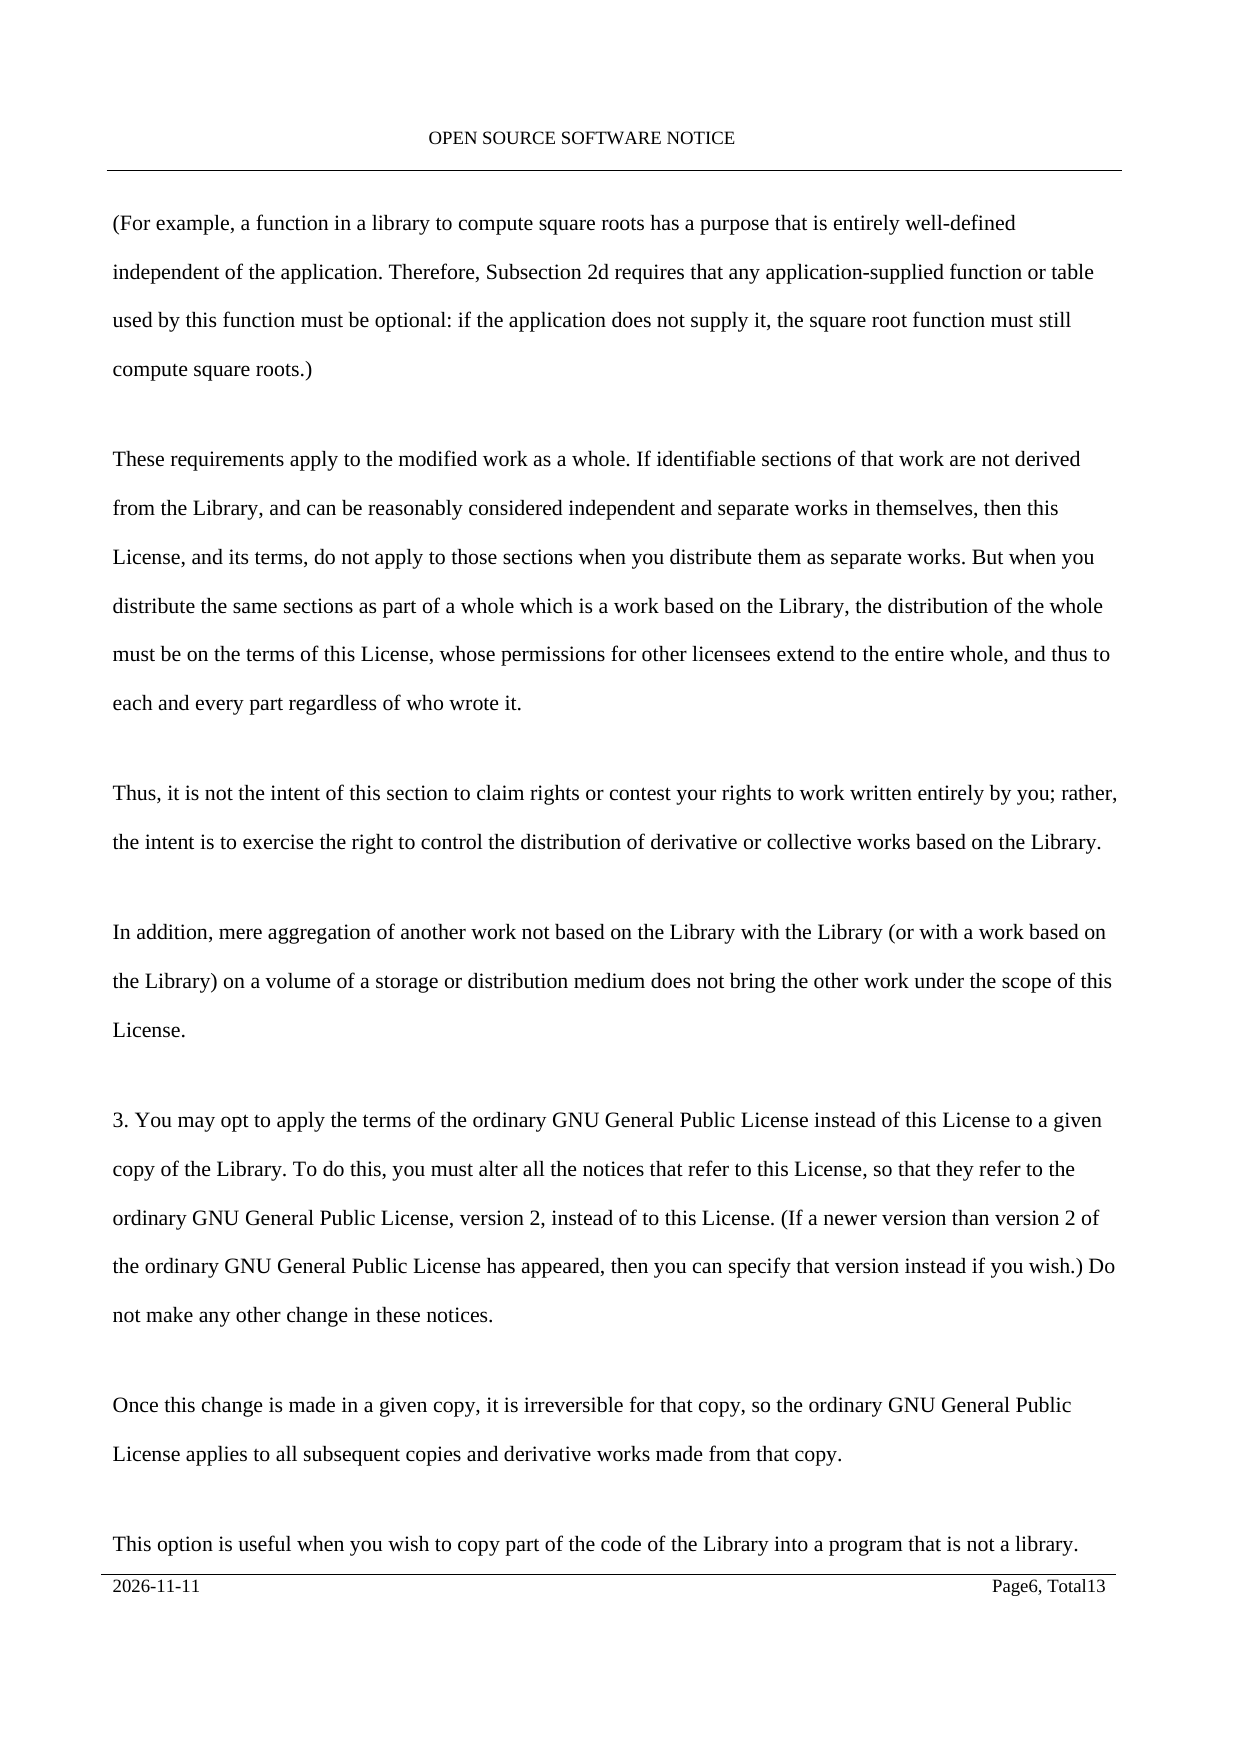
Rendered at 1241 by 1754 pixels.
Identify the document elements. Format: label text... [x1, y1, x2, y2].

text This option is useful when you wish to copy part of the code of the Library into a program that is not a library. [112, 1528, 1128, 1560]
text Once this change is made in a given copy, it is irreversible for that copy, so the ordinary GNU General Public License applies to all subsequent copies and derivative works made from that copy. [112, 1389, 1128, 1470]
text (For example, a function in a library to compute square roots has a purpose that is entirely well-defined independent of the application. Therefore, Subsection 2d requires that any application-supplied function or table used by this function must be optional: if the application does not supply it, the square root function must still compute square roots.) [112, 206, 1128, 385]
text 3. You may opt to apply the terms of the ordinary GNU General Public License instead of this License to a given copy of the Library. To do this, you must alter all the notices that refer to this License, so that they refer to the ordinary GNU General Public License, version 2, instead of to this License. (If a newer version than version 2 of the ordinary GNU General Public License has appeared, then you can specify that version instead if you wish.) Do not make any other change in these notices. [112, 1103, 1128, 1331]
text Thus, it is not the intent of this section to claim rights or contest your rights to work written entirely by you; rather, the intent is to exercise the right to control the distribution of derivative or collective works based on the Library. [112, 777, 1128, 858]
text In addition, mere aggregation of another work not based on the Library with the Library (or with a work based on the Library) on a volume of a storage or distribution medium does not bring the other work under the scope of this License. [112, 916, 1128, 1046]
text These requirements apply to the modified work as a whole. If identifiable sections of that work are not derived from the Library, and can be reasonably considered independent and separate works in themselves, then this License, and its terms, do not apply to those sections when you distribute them as separate works. But when you distribute the same sections as part of a whole which is a work based on the Library, the distribution of the whole must be on the terms of this License, whose permissions for other licensees extend to the entire whole, and thus to each and every part regardless of who wrote it. [112, 443, 1128, 719]
